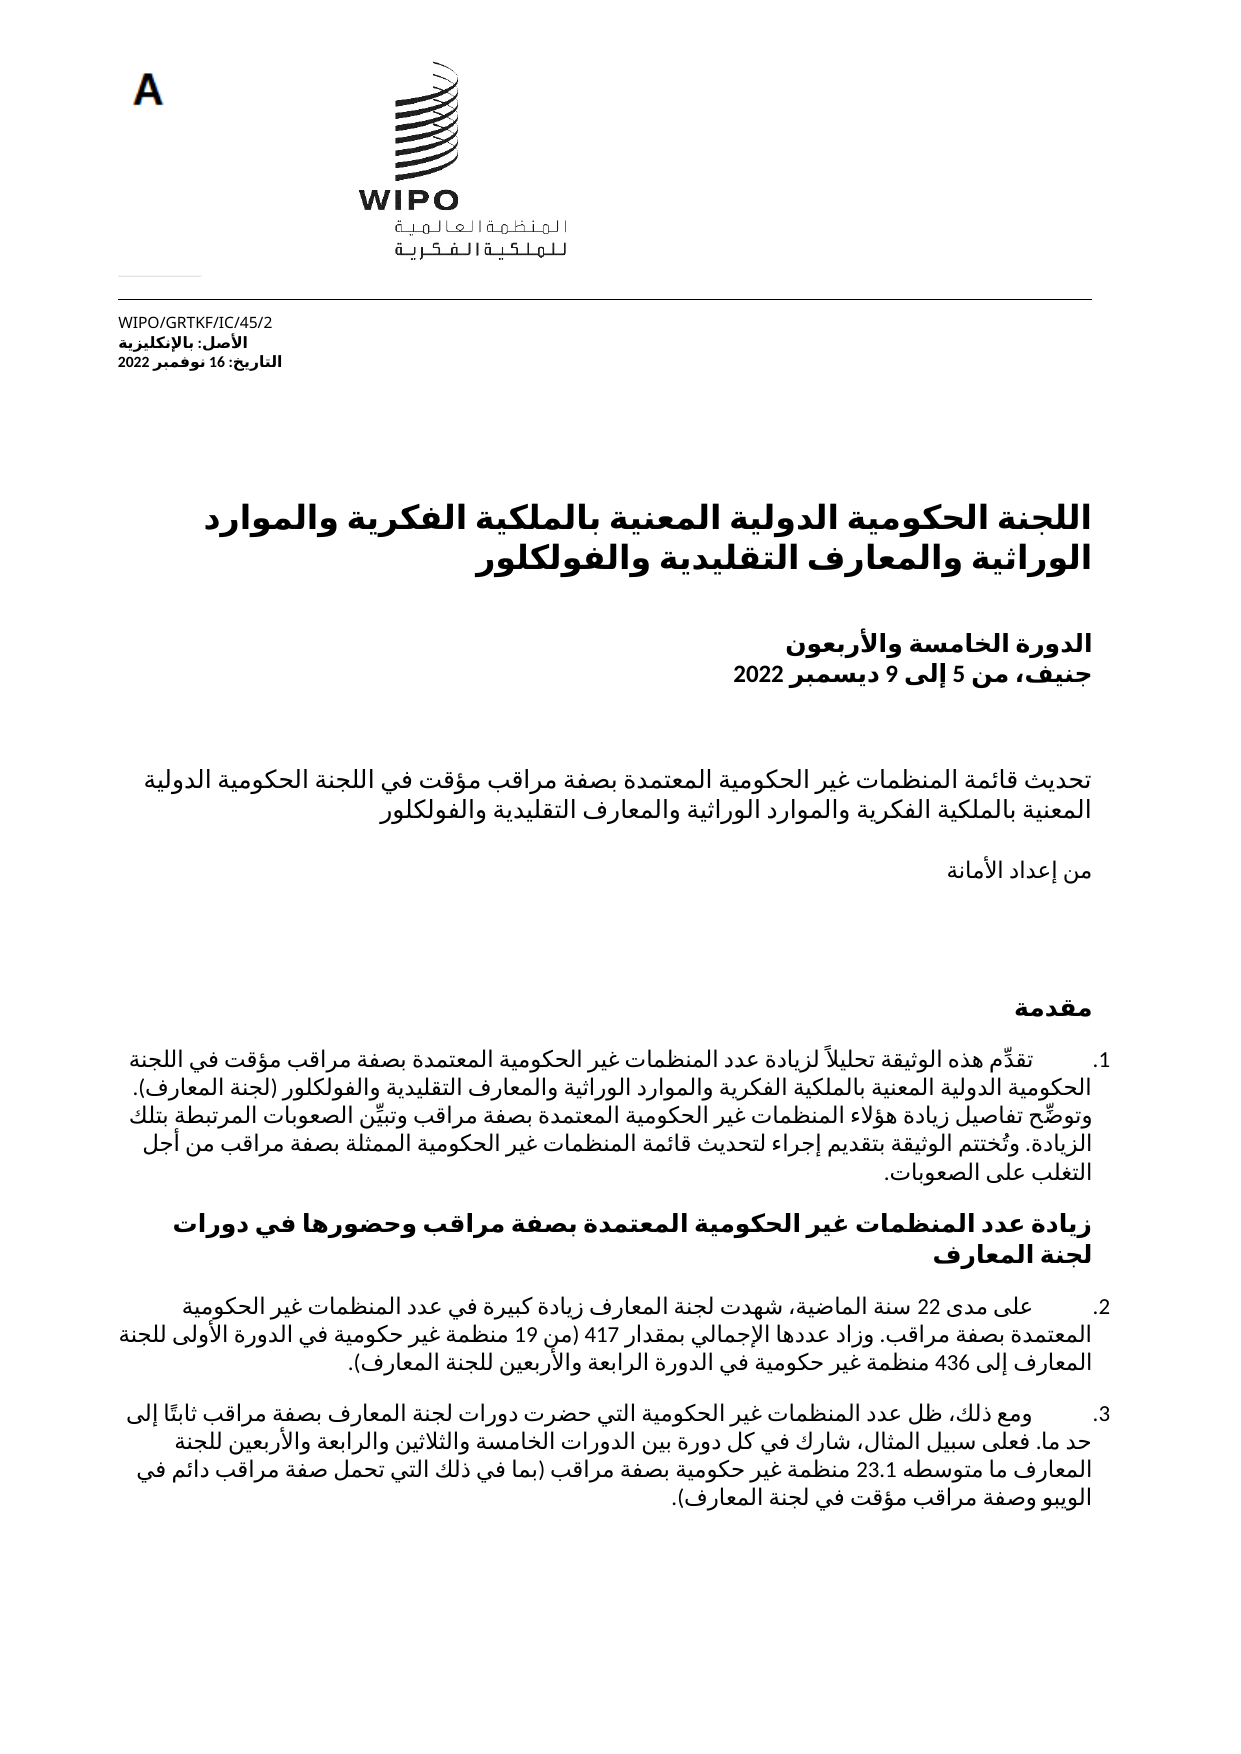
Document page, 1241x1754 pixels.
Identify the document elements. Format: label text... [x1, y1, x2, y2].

subtitle زيادة عدد المنظمات غير الحكومية المعتمدة بصفة مراقب وحضورها في دورات لجنة المعارف [118, 1208, 1092, 1269]
text الأصل: بالإنكليزية [118, 333, 1092, 353]
subtitle اللجنة الحكومية الدولية المعنية بالملكية الفكرية والموارد الوراثية والمعارف التقليدية والفولكلور [118, 497, 1092, 578]
text تقدِّم هذه الوثيقة تحليلاً لزيادة عدد المنظمات غير الحكومية المعتمدة بصفة مراقب مؤقت في اللجنة الحكومية الدولية المعنية بالملكية الفكرية والموارد الوراثية والمعارف التقليدية والفولكلور (لجنة المعارف). وتوضِّح تفاصيل زيادة هؤلاء المنظمات غير الحكومية المعتمدة بصفة مراقب وتبيِّن الصعوبات المرتبطة بتلك الزيادة. وتُختتم الوثيقة بتقديم إجراء لتحديث قائمة المنظمات غير الحكومية الممثلة بصفة مراقب من أجل التغلب على الصعوبات. [118, 1046, 1092, 1186]
text التاريخ: 16 نوفمبر 2022 [118, 353, 1092, 372]
text WIPO/GRTKF/IC/45/2 [118, 312, 1092, 333]
text جنيف، من 5 إلى 9 ديسمبر 2022 [118, 659, 1092, 689]
picture [118, 58, 203, 278]
text تحديث قائمة المنظمات غير الحكومية المعتمدة بصفة مراقب مؤقت في اللجنة الحكومية الدولية المعنية بالملكية الفكرية والموارد الوراثية والمعارف التقليدية والفولكلور [118, 764, 1092, 825]
text على مدى 22 سنة الماضية، شهدت لجنة المعارف زيادة كبيرة في عدد المنظمات غير الحكومية المعتمدة بصفة مراقب. وزاد عددها الإجمالي بمقدار 417 (من 19 منظمة غير حكومية في الدورة الأولى للجنة المعارف إلى 436 منظمة غير حكومية في الدورة الرابعة والأربعين للجنة المعارف). [118, 1292, 1092, 1377]
text ومع ذلك، ظل عدد المنظمات غير الحكومية التي حضرت دورات لجنة المعارف بصفة مراقب ثابتًا إلى حد ما. فعلى سبيل المثال، شارك في كل دورة بين الدورات الخامسة والثلاثين والرابعة والأربعين للجنة المعارف ما متوسطه 23.1 منظمة غير حكومية بصفة مراقب (بما في ذلك التي تحمل صفة مراقب دائم في الويبو وصفة مراقب مؤقت في لجنة المعارف). [118, 1399, 1092, 1512]
subtitle مقدمة [118, 992, 1092, 1023]
text الدورة الخامسة والأربعون [118, 628, 1092, 659]
text من إعداد الأمانة [118, 856, 1092, 884]
picture [356, 58, 574, 267]
